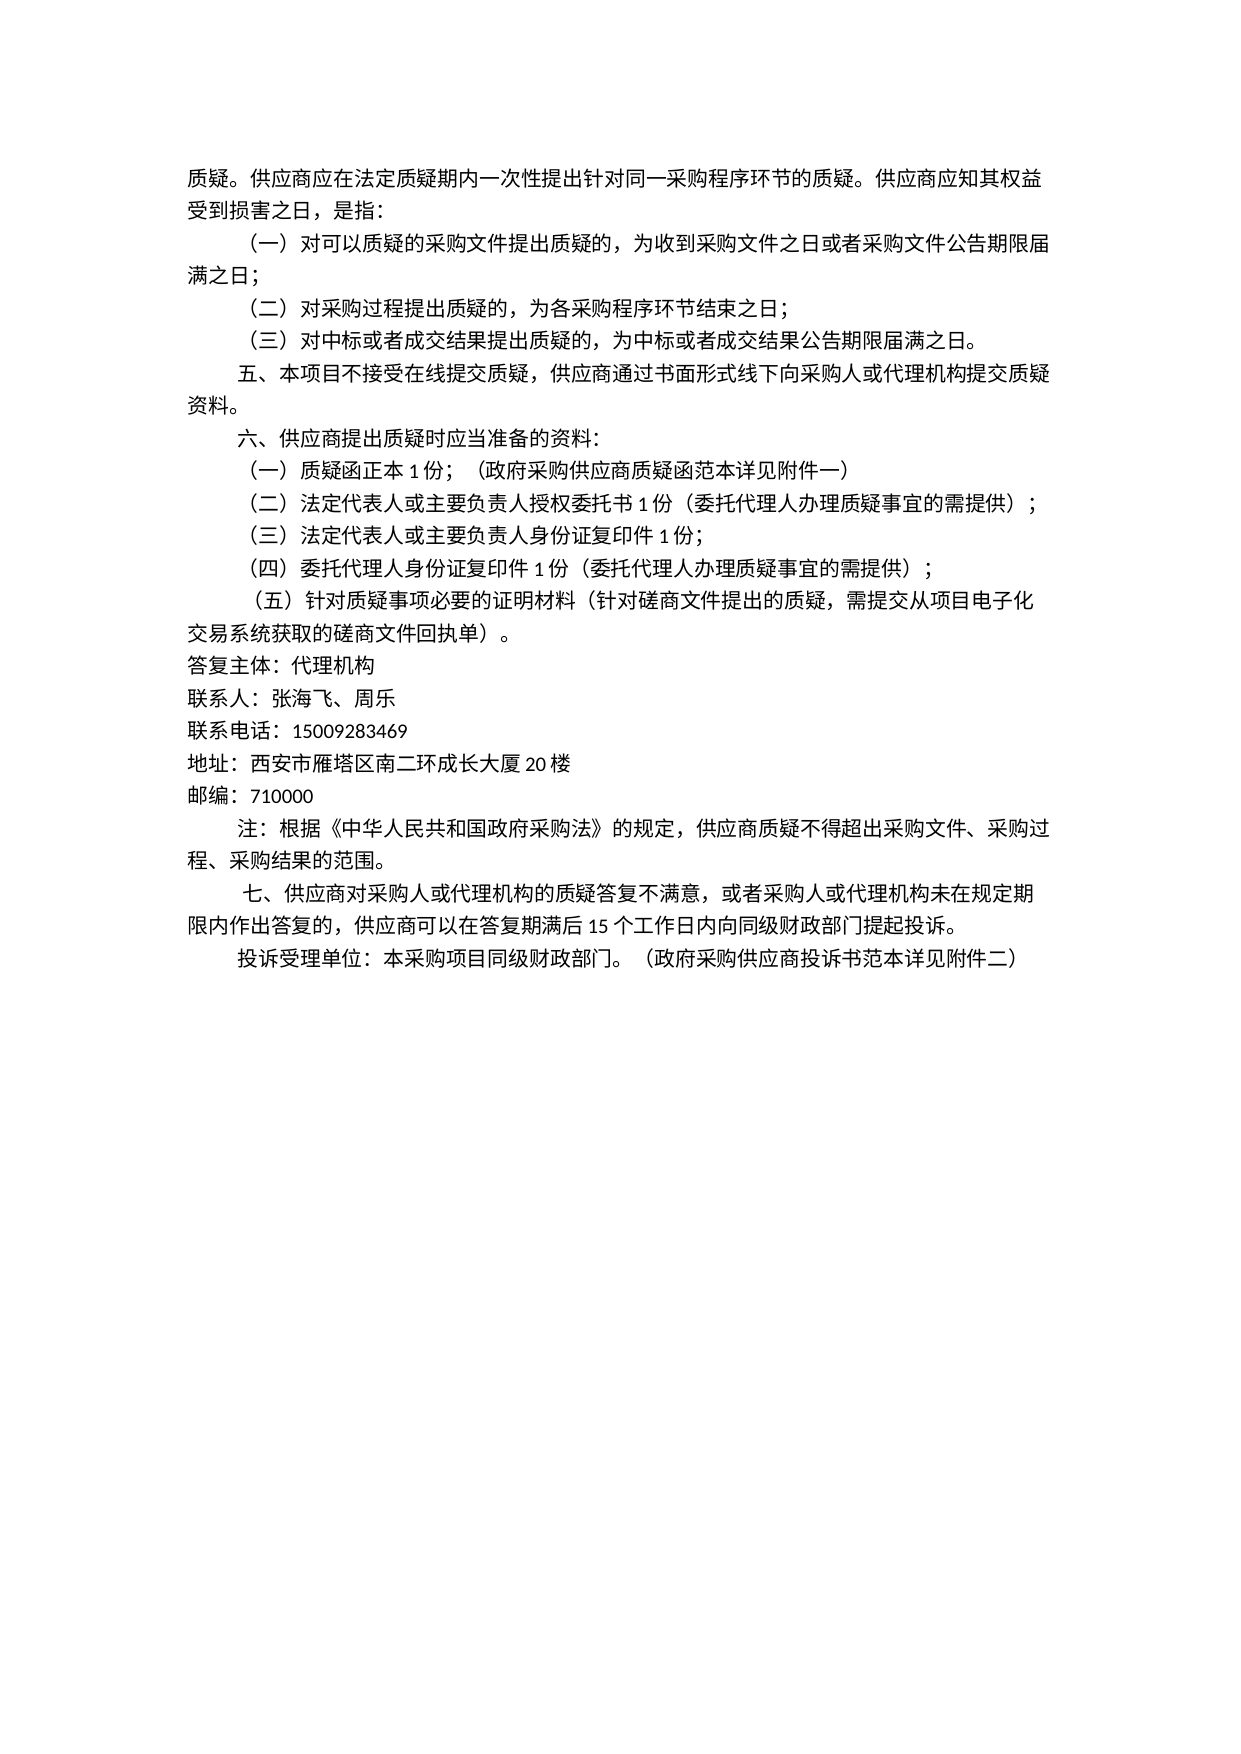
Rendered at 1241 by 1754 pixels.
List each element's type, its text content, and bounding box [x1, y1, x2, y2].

text （一）对可以质疑的采购文件提出质疑的，为收到采购文件之日或者采购文件公告期限届满之日； [187, 227, 1053, 292]
text （四）委托代理人身份证复印件1份（委托代理人办理质疑事宜的需提供）； [187, 552, 1053, 584]
text 邮编：710000 [187, 779, 1053, 812]
text （二）法定代表人或主要负责人授权委托书1份（委托代理人办理质疑事宜的需提供）； [187, 487, 1053, 519]
text （三）对中标或者成交结果提出质疑的，为中标或者成交结果公告期限届满之日。 [187, 324, 1053, 357]
text 答复主体：代理机构 [187, 649, 1053, 682]
text 七、供应商对采购人或代理机构的质疑答复不满意，或者采购人或代理机构未在规定期限内作出答复的，供应商可以在答复期满后15个工作日内向同级财政部门提起投诉。 [187, 877, 1053, 942]
text （二）对采购过程提出质疑的，为各采购程序环节结束之日； [187, 292, 1053, 324]
text 地址：西安市雁塔区南二环成长大厦20楼 [187, 747, 1053, 779]
text 五、本项目不接受在线提交质疑，供应商通过书面形式线下向采购人或代理机构提交质疑资料。 [187, 357, 1053, 422]
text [187, 162, 1053, 227]
text （五）针对质疑事项必要的证明材料（针对磋商文件提出的质疑，需提交从项目电子化交易系统获取的磋商文件回执单）。 [187, 584, 1053, 649]
text 联系电话：15009283469 [187, 714, 1053, 747]
text 六、供应商提出质疑时应当准备的资料： [187, 422, 1053, 454]
text 注：根据《中华人民共和国政府采购法》的规定，供应商质疑不得超出采购文件、采购过程、采购结果的范围。 [187, 812, 1053, 877]
text （三）法定代表人或主要负责人身份证复印件1份； [187, 519, 1053, 552]
text 联系人：张海飞、周乐 [187, 682, 1053, 714]
text （一）质疑函正本1份；（政府采购供应商质疑函范本详见附件一） [187, 454, 1053, 487]
text 投诉受理单位：本采购项目同级财政部门。（政府采购供应商投诉书范本详见附件二） [187, 942, 1053, 974]
